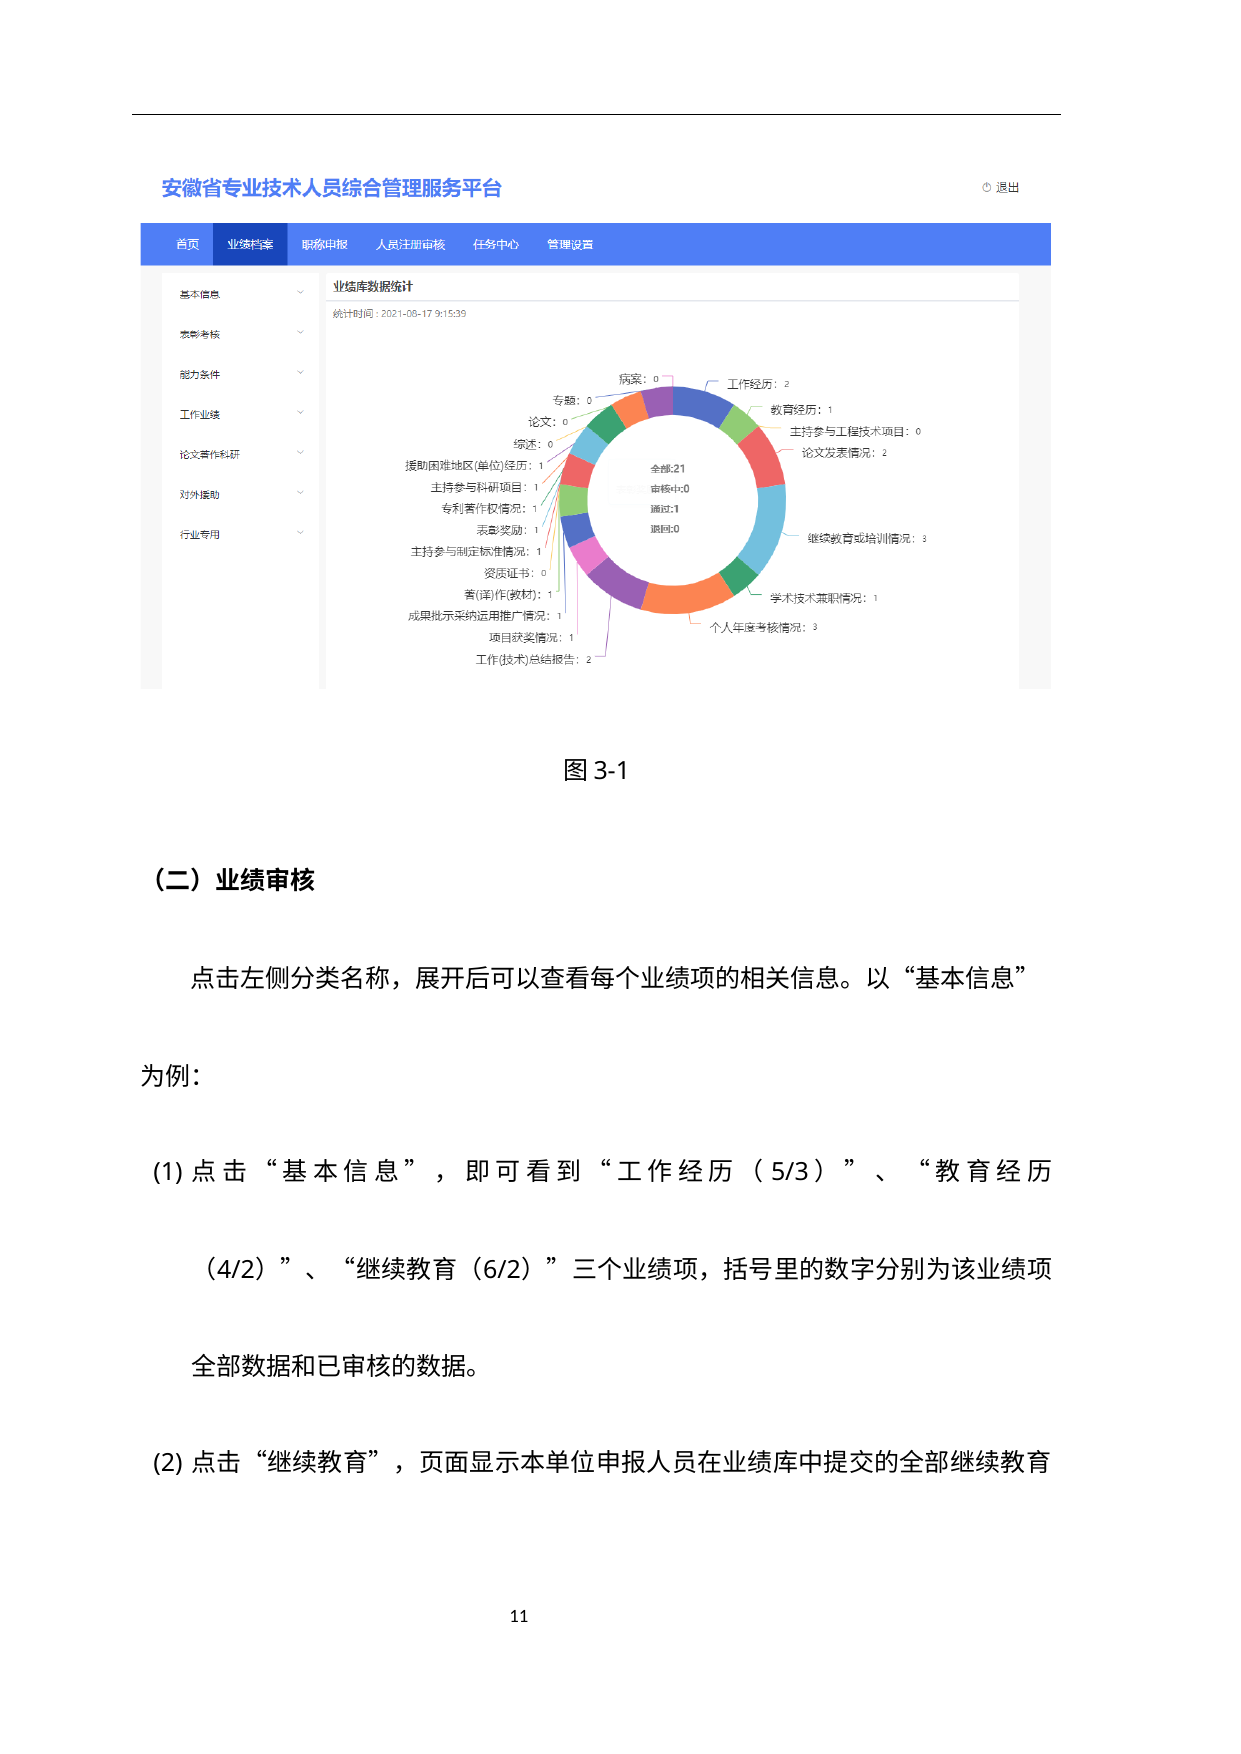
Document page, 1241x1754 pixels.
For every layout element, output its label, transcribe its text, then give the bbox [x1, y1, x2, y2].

list 图3-1 [141, 736, 1053, 801]
list 点击左侧分类名称，展开后可以查看每个业绩项的相关信息。以“基本信息”为例： [141, 944, 1053, 1107]
picture [140, 156, 1051, 689]
subtitle 业绩审核 [141, 846, 1053, 911]
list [153, 1428, 1053, 1493]
list 点击“基本信息”，即可看到“工作经历（5/3）”、“教育经历（4/2）”、“继续教育（6/2）”三个业绩项，括号里的数字分别为该业绩项全部数据和已审核的数据。 [153, 1137, 1053, 1397]
